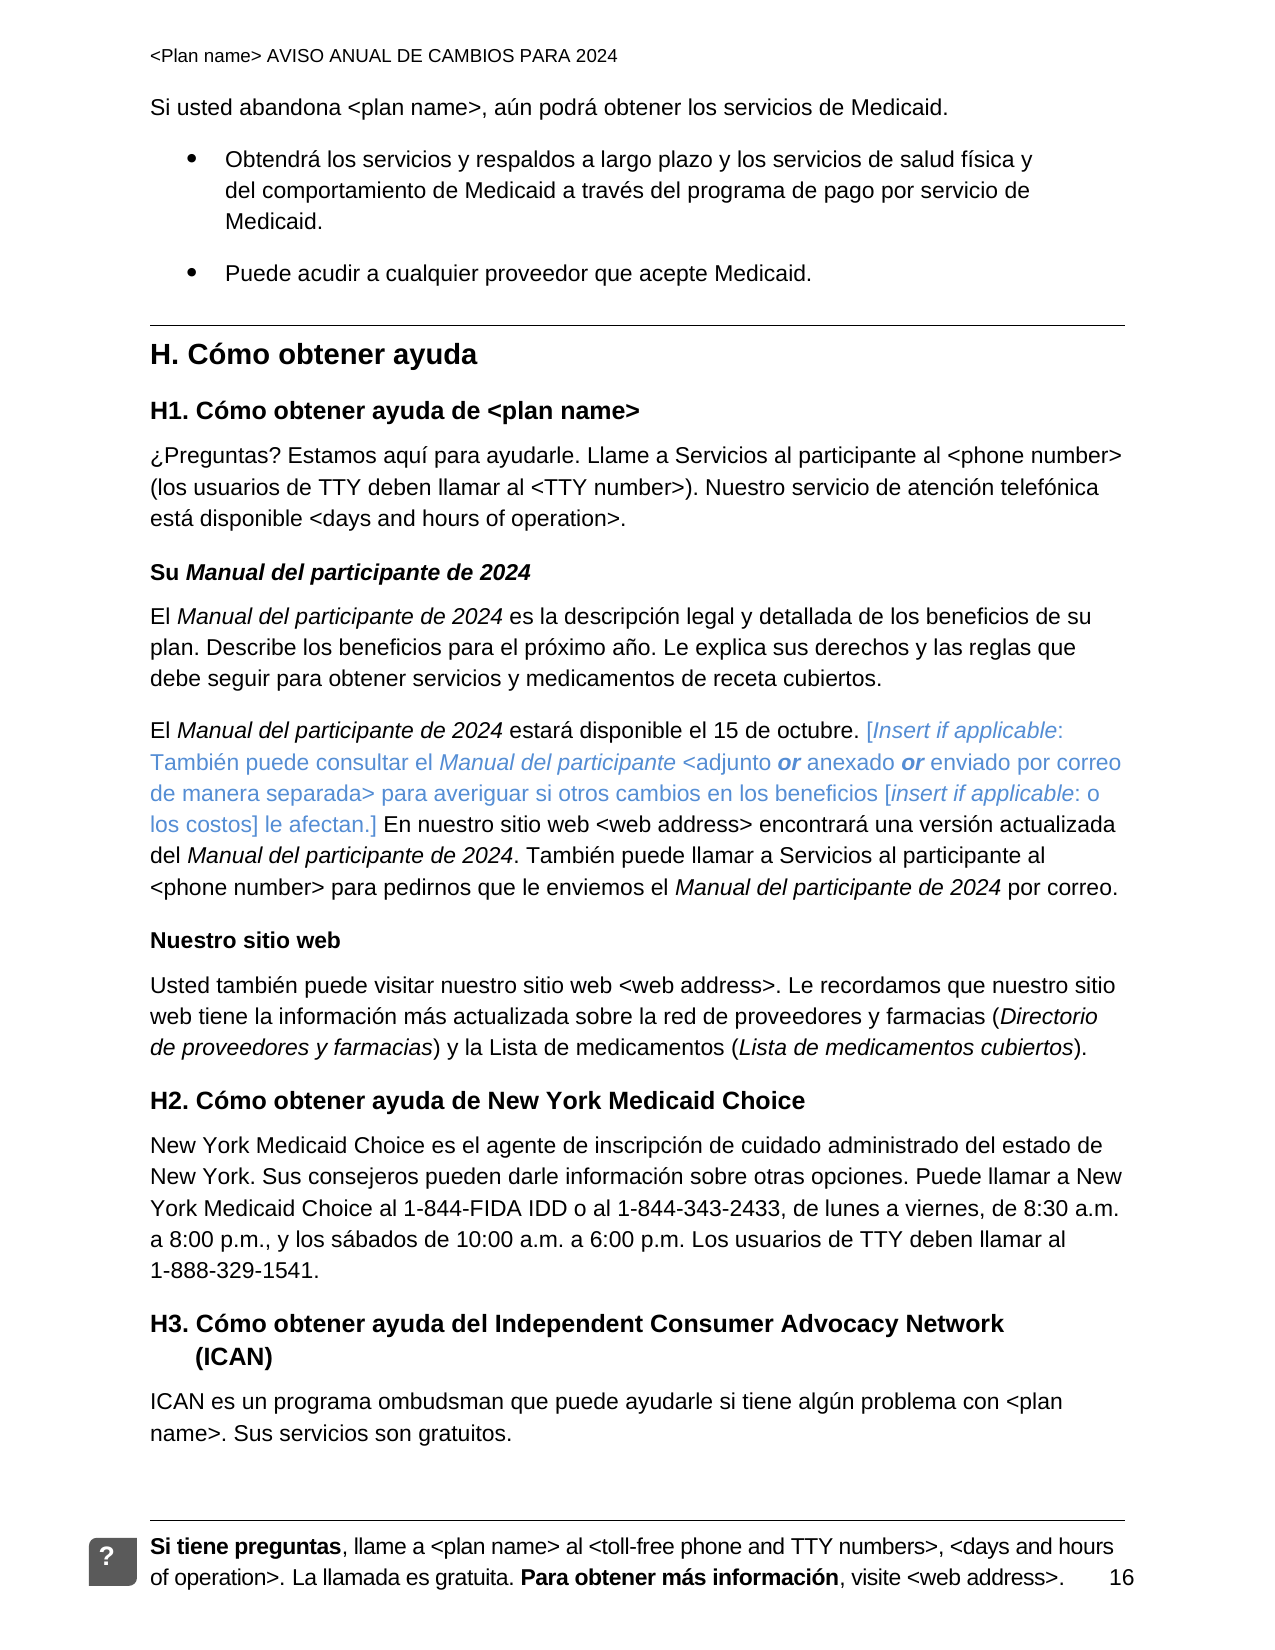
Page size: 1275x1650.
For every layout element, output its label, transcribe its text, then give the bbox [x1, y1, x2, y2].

text El Manual del participante de 2024 es la descripción legal y detallada de los beneficios de su plan. Describe los beneficios para el próximo año. Le explica sus derechos y las reglas que debe seguir para obtener servicios y medicamentos de receta cubiertos. [150, 599, 1125, 693]
text ¿Preguntas? Estamos aquí para ayudarle. Llame a Servicios al participante al <phone number> (los usuarios de TTY deben llamar al <TTY number>). Nuestro servicio de atención telefónica está disponible <days and hours of operation>. [150, 439, 1125, 533]
text ICAN es un programa ombudsman que puede ayudarle si tiene algún problema con <plan name>. Sus servicios son gratuitos. [150, 1385, 1125, 1447]
subtitle H1. Cómo obtener ayuda de <plan name> [150, 393, 1050, 426]
list Puede acudir a cualquier proveedor que acepte Medicaid. [187, 257, 1050, 288]
text Nuestro sitio web [150, 922, 1050, 956]
list Obtendrá los servicios y respaldos a largo plazo y los servicios de salud física y del comportamiento de Medicaid a través del programa de pago por servicio de Medicaid. [187, 142, 1050, 236]
text Usted también puede visitar nuestro sitio web <web address>. Le recordamos que nuestro sitio web tiene la información más actualizada sobre la red de proveedores y farmacias (Directorio de proveedores y farmacias) y la Lista de medicamentos (Lista de medicamentos cubiertos). [150, 968, 1125, 1062]
text New York Medicaid Choice es el agente de inscripción de cuidado administrado del estado de New York. Sus consejeros pueden darle información sobre otras opciones. Puede llamar a New York Medicaid Choice al 1-844-FIDA IDD o al 1-844-343-2433, de lunes a viernes, de 8:30 a.m. a 8:00 p.m., y los sábados de 10:00 a.m. a 6:00 p.m. Los usuarios de TTY deben llamar al 1-888-329-1541. [150, 1128, 1125, 1285]
subtitle Cómo obtener ayuda [150, 326, 1125, 372]
subtitle H3. Cómo obtener ayuda del Independent Consumer Advocacy Network (ICAN) [150, 1306, 1050, 1372]
subtitle H2. Cómo obtener ayuda de New York Medicaid Choice [150, 1083, 1050, 1116]
text Si usted abandona <plan name>, aún podrá obtener los servicios de Medicaid. [150, 90, 1125, 121]
text El Manual del participante de 2024 estará disponible el 15 de octubre. [Insert if applicable: También puede consultar el Manual del participante <adjunto or anexado or enviado por correo de manera separada> para averiguar si otros cambios en los beneficios [insert if applicable: o los costos] le afectan.] En nuestro sitio web <web address> encontrará una versión actualizada del Manual del participante de 2024. También puede llamar a Servicios al participante al <phone number> para pedirnos que le enviemos el Manual del participante de 2024 por correo. [150, 714, 1125, 901]
text Su Manual del participante de 2024 [150, 553, 1050, 587]
